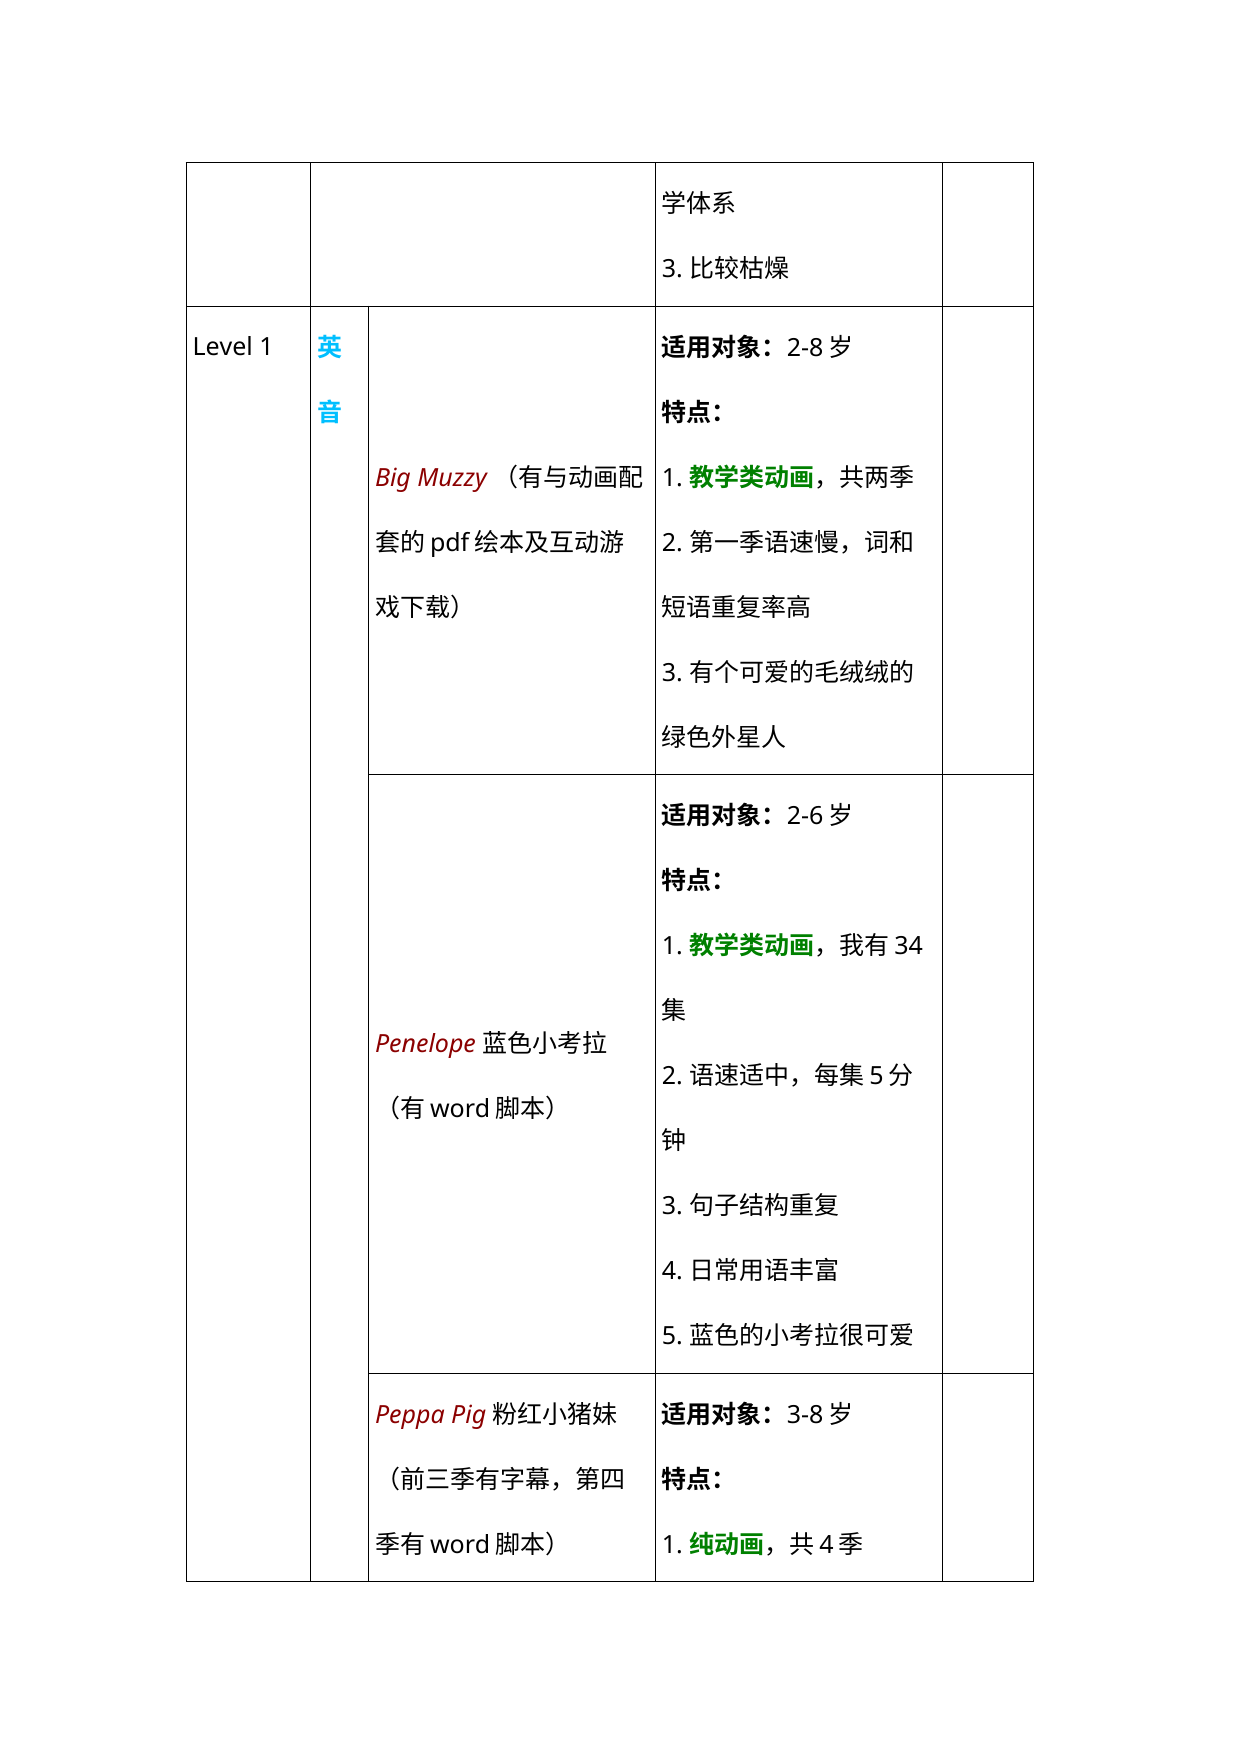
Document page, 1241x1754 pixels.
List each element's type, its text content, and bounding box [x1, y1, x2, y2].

table_cell 英音 [311, 307, 368, 1581]
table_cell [369, 1374, 655, 1581]
table_cell Penelope 蓝色小考拉（有word脚本） [369, 775, 655, 1373]
table_cell [943, 307, 1033, 774]
table_cell [943, 163, 1033, 306]
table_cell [656, 163, 942, 306]
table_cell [311, 163, 655, 306]
table_cell Big Muzzy （有与动画配套的pdf绘本及互动游戏下载） [369, 307, 655, 774]
table_cell 适用对象：2-8岁 特点： 1. 教学类动画，共两季 2. 第一季语速慢，词和短语重复率高 3. 有个可爱的毛绒绒的绿色外星人 [656, 307, 942, 774]
table_cell Level 1 [187, 307, 310, 1581]
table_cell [656, 1374, 942, 1581]
table_cell [943, 1374, 1033, 1581]
table_cell 适用对象：2-6岁 特点： 1. 教学类动画，我有34集 2. 语速适中，每集5分钟 3. 句子结构重复 4. 日常用语丰富 5. 蓝色的小考拉很可爱 [656, 775, 942, 1373]
table_cell [943, 775, 1033, 1373]
